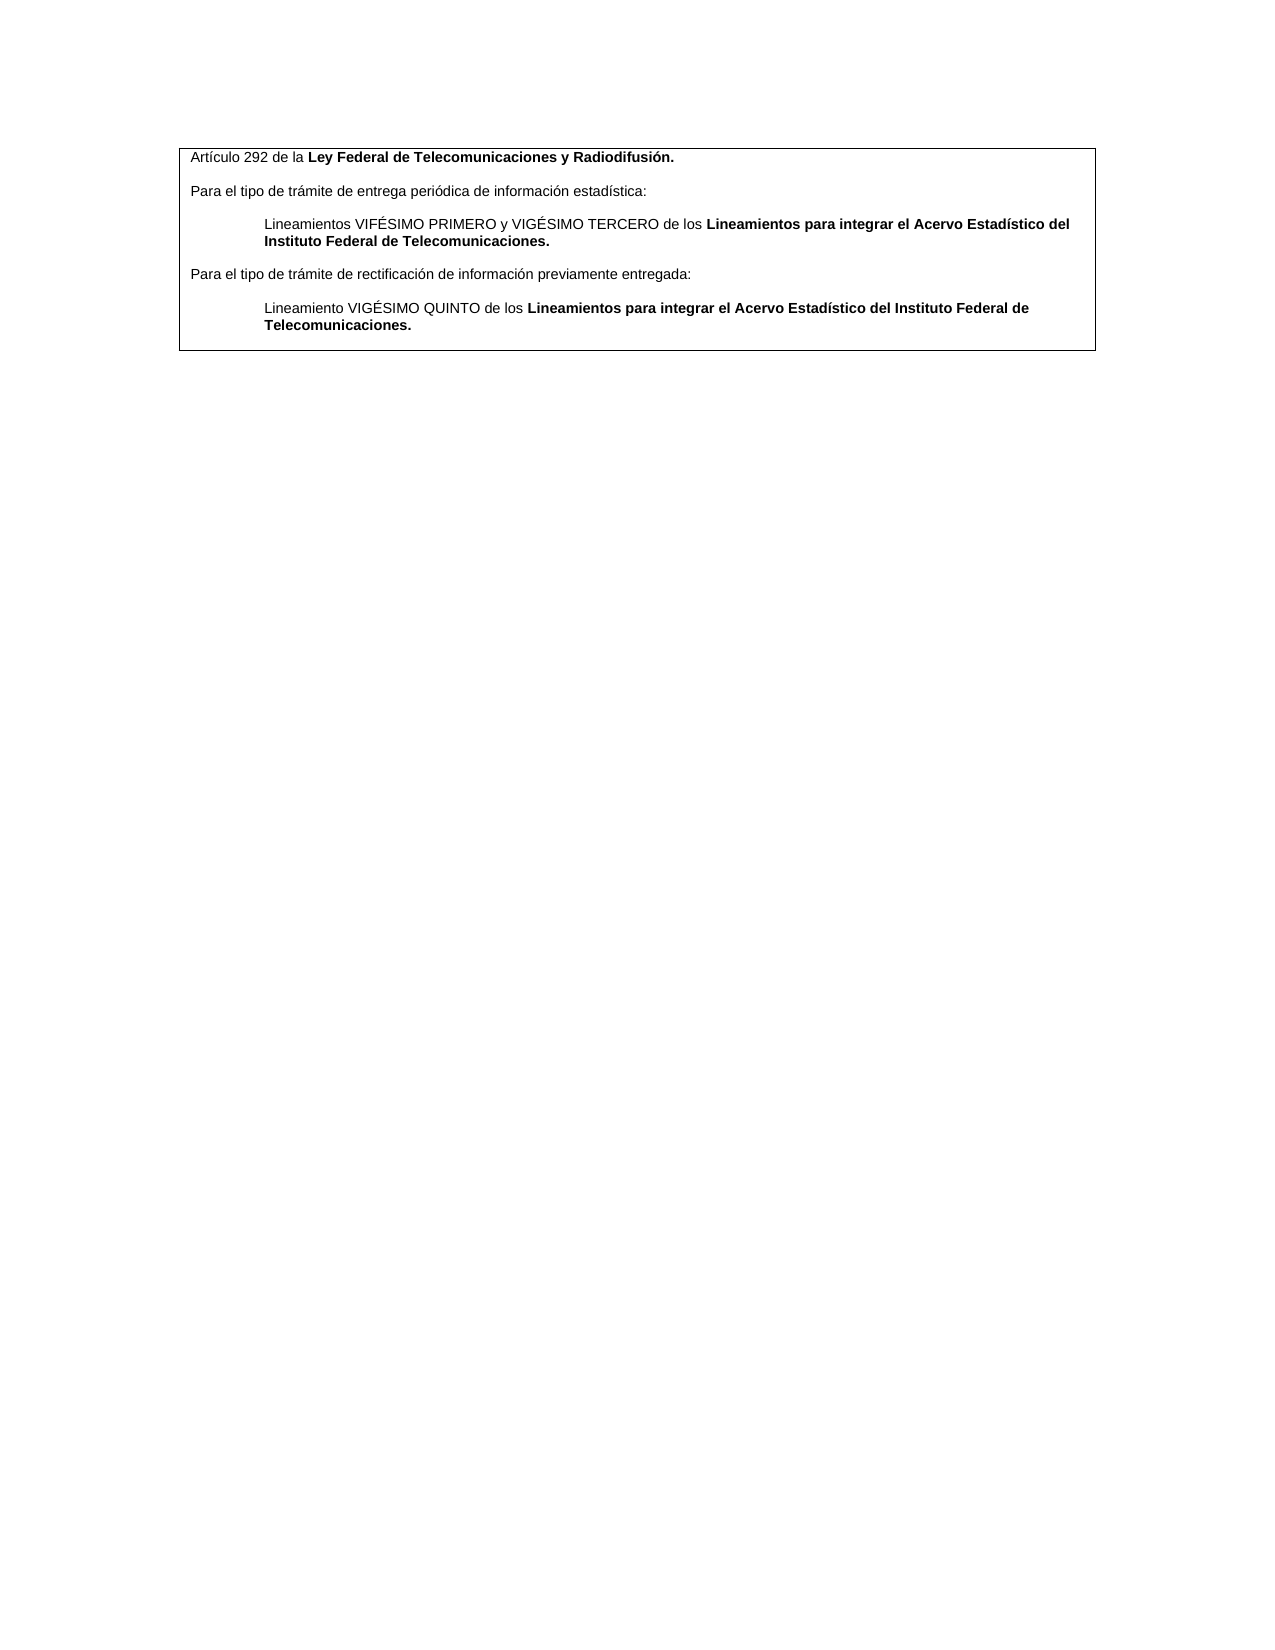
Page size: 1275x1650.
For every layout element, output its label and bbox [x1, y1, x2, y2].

table_cell [180, 149, 1095, 350]
